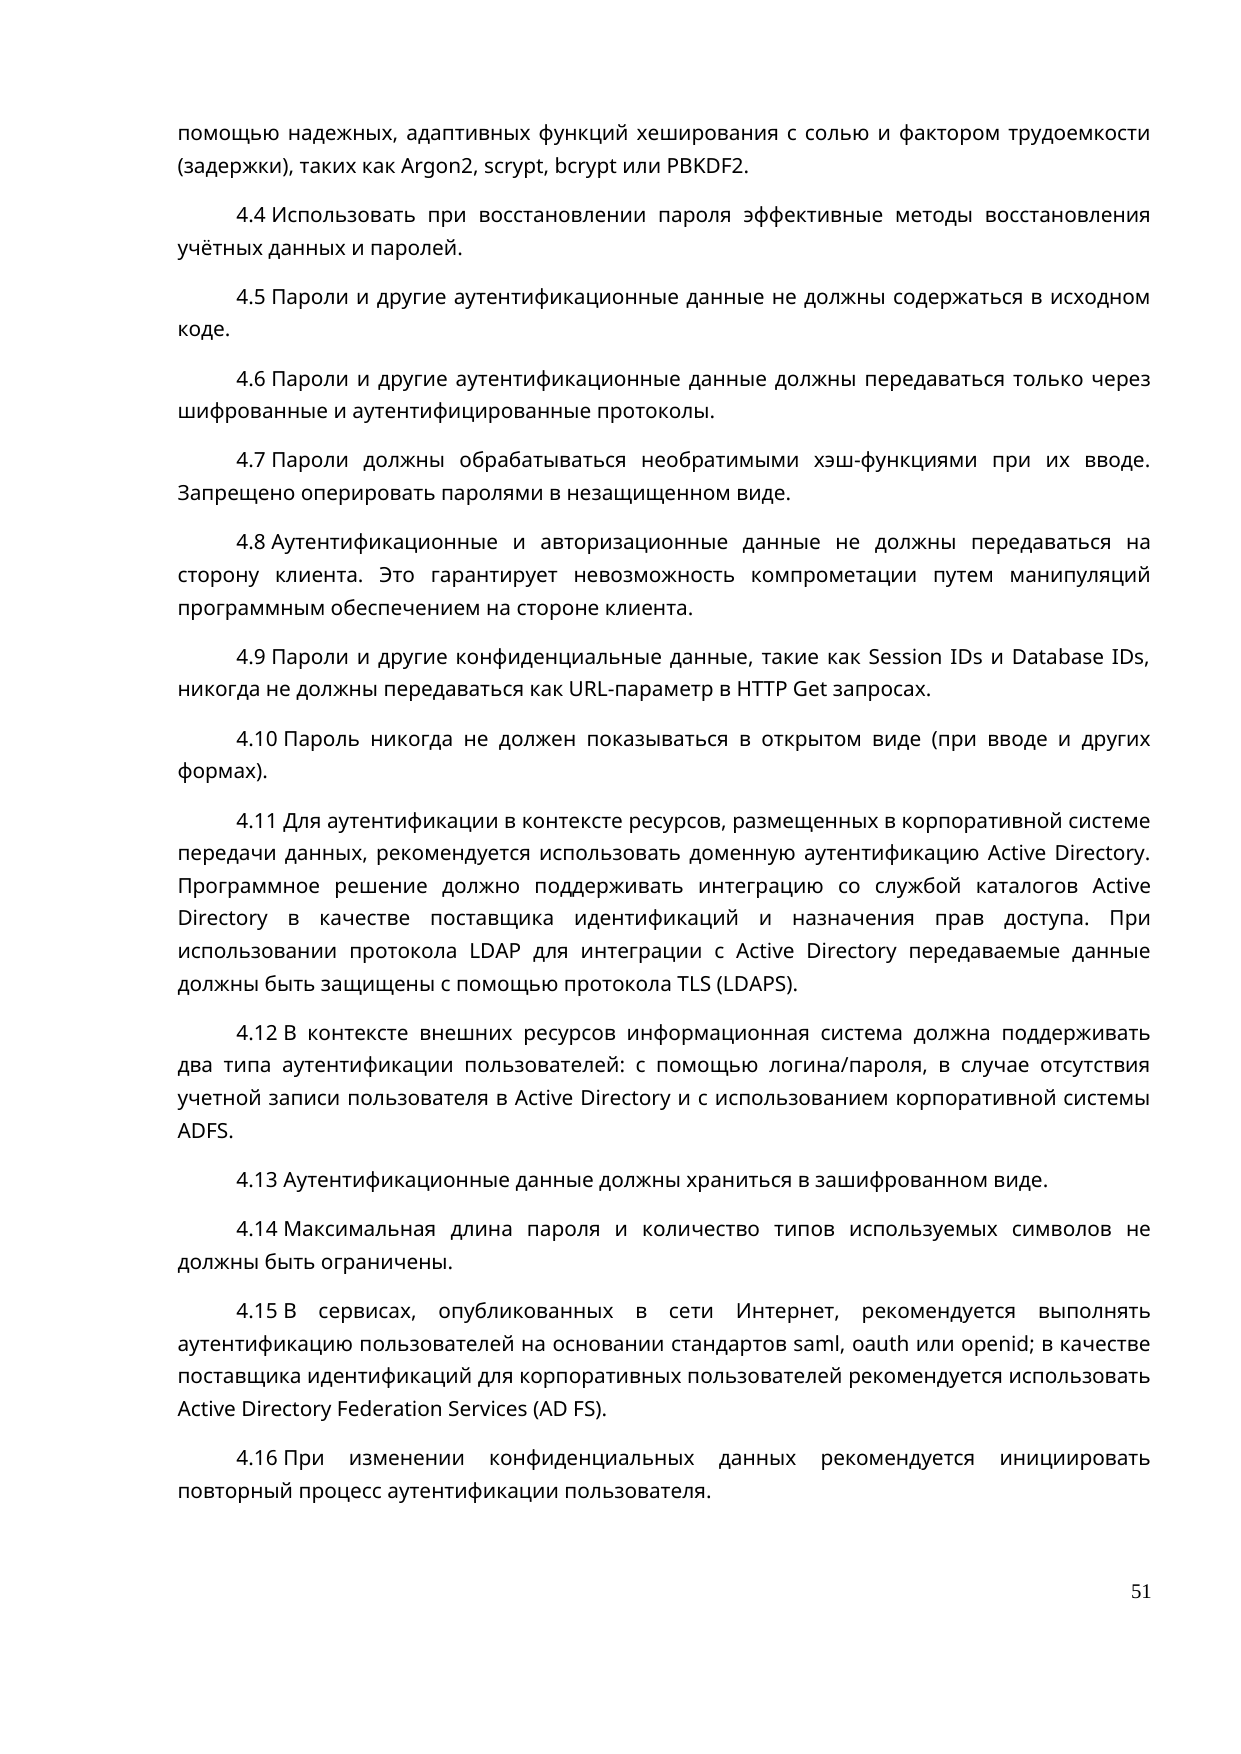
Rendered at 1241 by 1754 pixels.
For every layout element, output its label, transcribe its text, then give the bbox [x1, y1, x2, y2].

list Аутентификационные данные должны храниться в зашифрованном виде. [177, 1165, 1152, 1193]
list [177, 118, 1152, 179]
list Максимальная длина пароля и количество типов используемых символов не должны быть ограничены. [177, 1214, 1152, 1275]
list В сервисах, опубликованных в сети Интернет, рекомендуется выполнять аутентификацию пользователей на основании стандартов saml, oauth или openid; в качестве поставщика идентификаций для корпоративных пользователей рекомендуется использовать Active Directory Federation Services (AD FS). [177, 1296, 1152, 1422]
list При изменении конфиденциальных данных рекомендуется инициировать повторный процесс аутентификации пользователя. [177, 1443, 1152, 1504]
list Пароль никогда не должен показываться в открытом виде (при вводе и других формах). [177, 724, 1152, 785]
list Пароли и другие аутентификационные данные не должны содержаться в исходном коде. [177, 282, 1152, 343]
list Использовать при восстановлении пароля эффективные методы восстановления учётных данных и паролей. [177, 200, 1152, 261]
list Пароли должны обрабатываться необратимыми хэш-функциями при их вводе. Запрещено оперировать паролями в незащищенном виде. [177, 446, 1152, 507]
list Пароли и другие аутентификационные данные должны передаваться только через шифрованные и аутентифицированные протоколы. [177, 364, 1152, 425]
list Пароли и другие конфиденциальные данные, такие как Session IDs и Database IDs, никогда не должны передаваться как URL-параметр в HTTP Get запросах. [177, 642, 1152, 703]
list В контексте внешних ресурсов информационная система должна поддерживать два типа аутентификации пользователей: с помощью логина/пароля, в случае отсутствия учетной записи пользователя в Active Directory и с использованием корпоративной системы ADFS. [177, 1018, 1152, 1144]
list Для аутентификации в контексте ресурсов, размещенных в корпоративной системе передачи данных, рекомендуется использовать доменную аутентификацию Active Directory. Программное решение должно поддерживать интеграцию со службой каталогов Active Directory в качестве поставщика идентификаций и назначения прав доступа. При использовании протокола LDAP для интеграции с Active Directory передаваемые данные должны быть защищены с помощью протокола TLS (LDAPS). [177, 806, 1152, 997]
list Аутентификационные и авторизационные данные не должны передаваться на сторону клиента. Это гарантирует невозможность компрометации путем манипуляций программным обеспечением на стороне клиента. [177, 527, 1152, 621]
